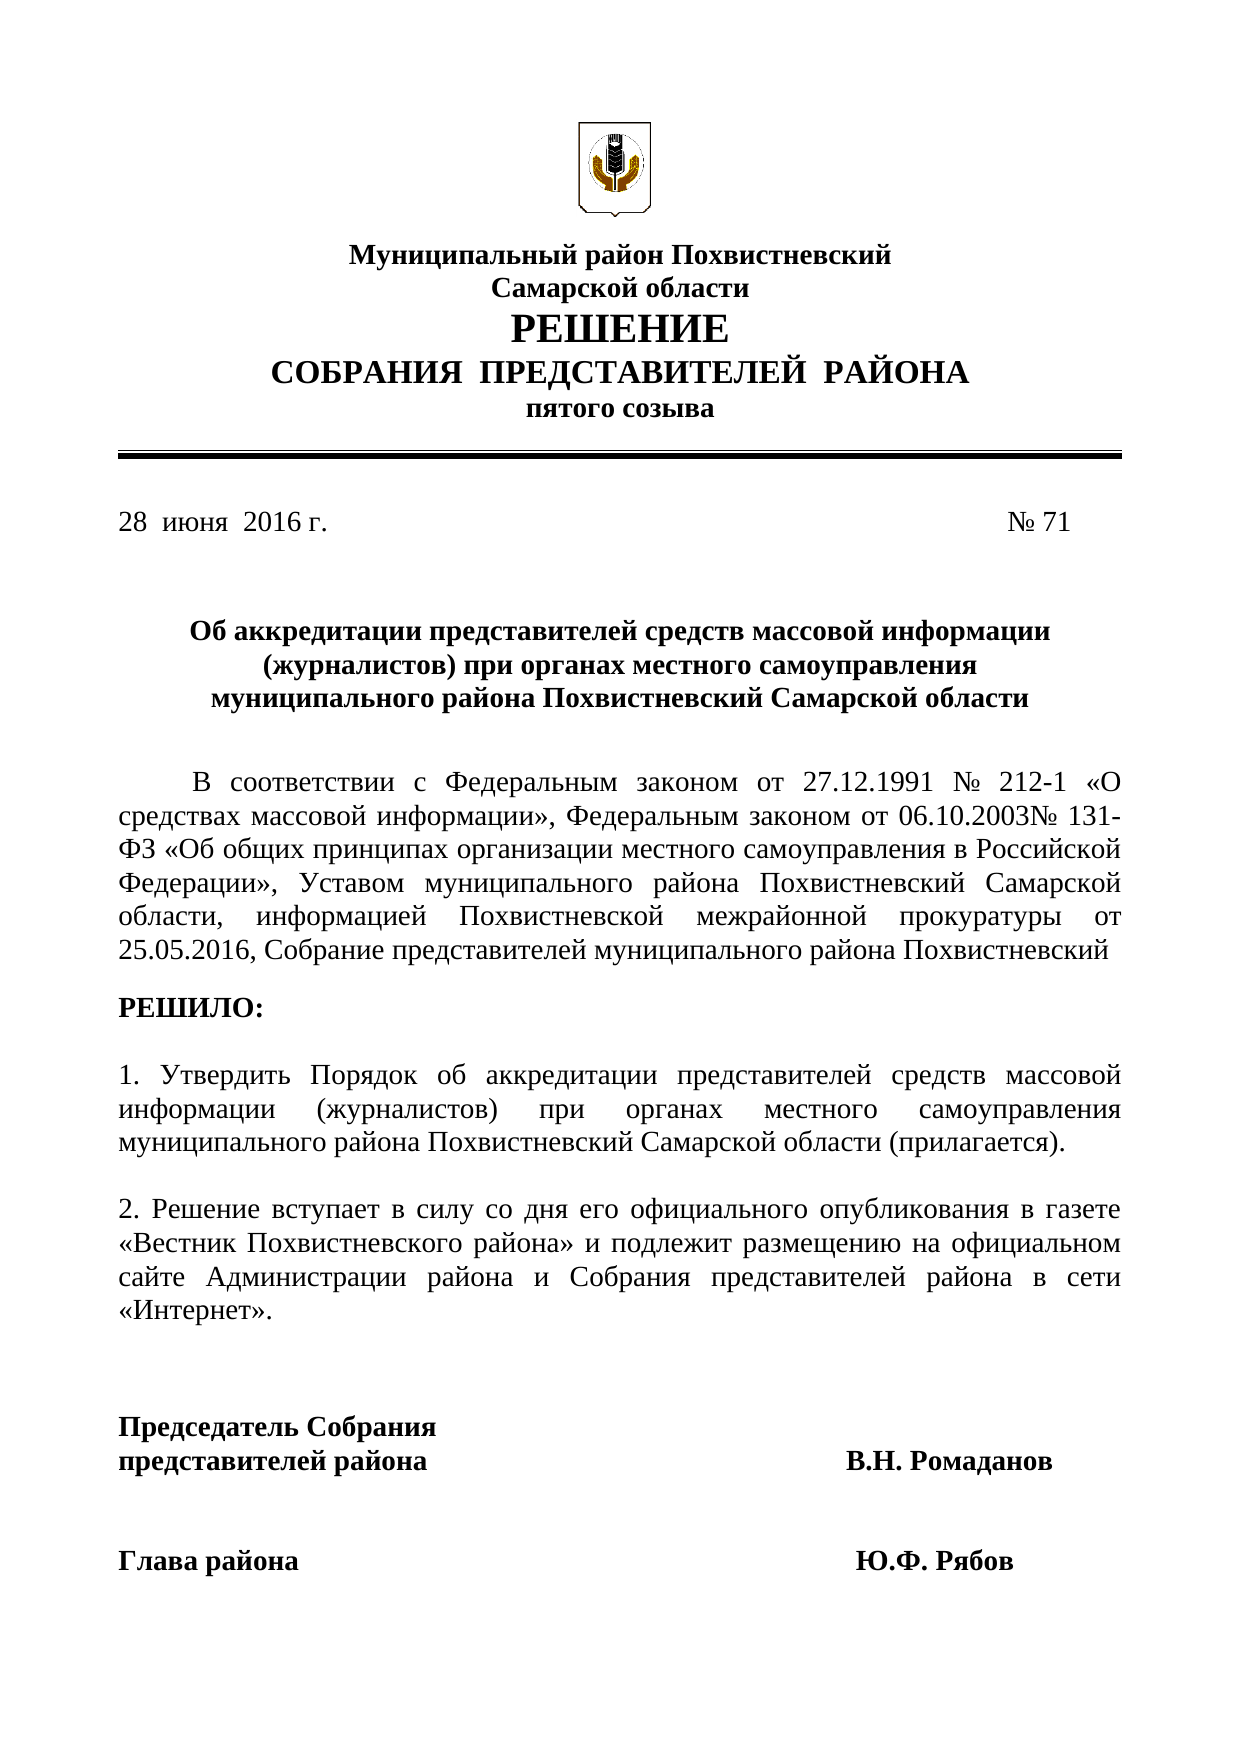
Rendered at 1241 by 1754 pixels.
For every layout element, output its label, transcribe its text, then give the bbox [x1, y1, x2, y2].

text СОБРАНИЯ ПРЕДСТАВИТЕЛЕЙ РАЙОНА [118, 352, 1122, 390]
text Об аккредитации представителей средств массовой информации (журналистов) при органах местного самоуправления [118, 613, 1122, 681]
text Председатель Собрания [118, 1409, 1122, 1443]
text В соответствии с Федеральным законом от 27.12.1991 № 212-1 «О средствах массовой информации», Федеральным законом от 06.10.2003№ 131-ФЗ «Об общих принципах организации местного самоуправления в Российской Федерации», Уставом муниципального района Похвистневский Самарской области, информацией Похвистневской межрайонной прокуратуры от 25.05.2016, Собрание представителей муниципального района Похвистневский [118, 764, 1122, 965]
text пятого созыва [118, 390, 1122, 424]
text РЕШИЛО: [118, 990, 1122, 1024]
text муниципального района Похвистневский Самарской области [118, 681, 1122, 714]
text Глава района Ю.Ф. Рябов [118, 1543, 1122, 1577]
picture [576, 119, 653, 217]
text Муниципальный район Похвистневский [118, 237, 1122, 270]
text представителей района В.Н. Ромаданов [118, 1443, 1122, 1476]
text Самарской области [118, 270, 1122, 304]
text 28 июня 2016 г. № 71 [118, 504, 1122, 537]
text РЕШЕНИЕ [118, 304, 1122, 352]
text 2. Решение вступает в силу со дня его официального опубликования в газете «Вестник Похвистневского района» и подлежит размещению на официальном сайте Администрации района и Собрания представителей района в сети «Интернет». [118, 1192, 1122, 1326]
text 1. Утвердить Порядок об аккредитации представителей средств массовой информации (журналистов) при органах местного самоуправления муниципального района Похвистневский Самарской области (прилагается). [118, 1057, 1122, 1158]
